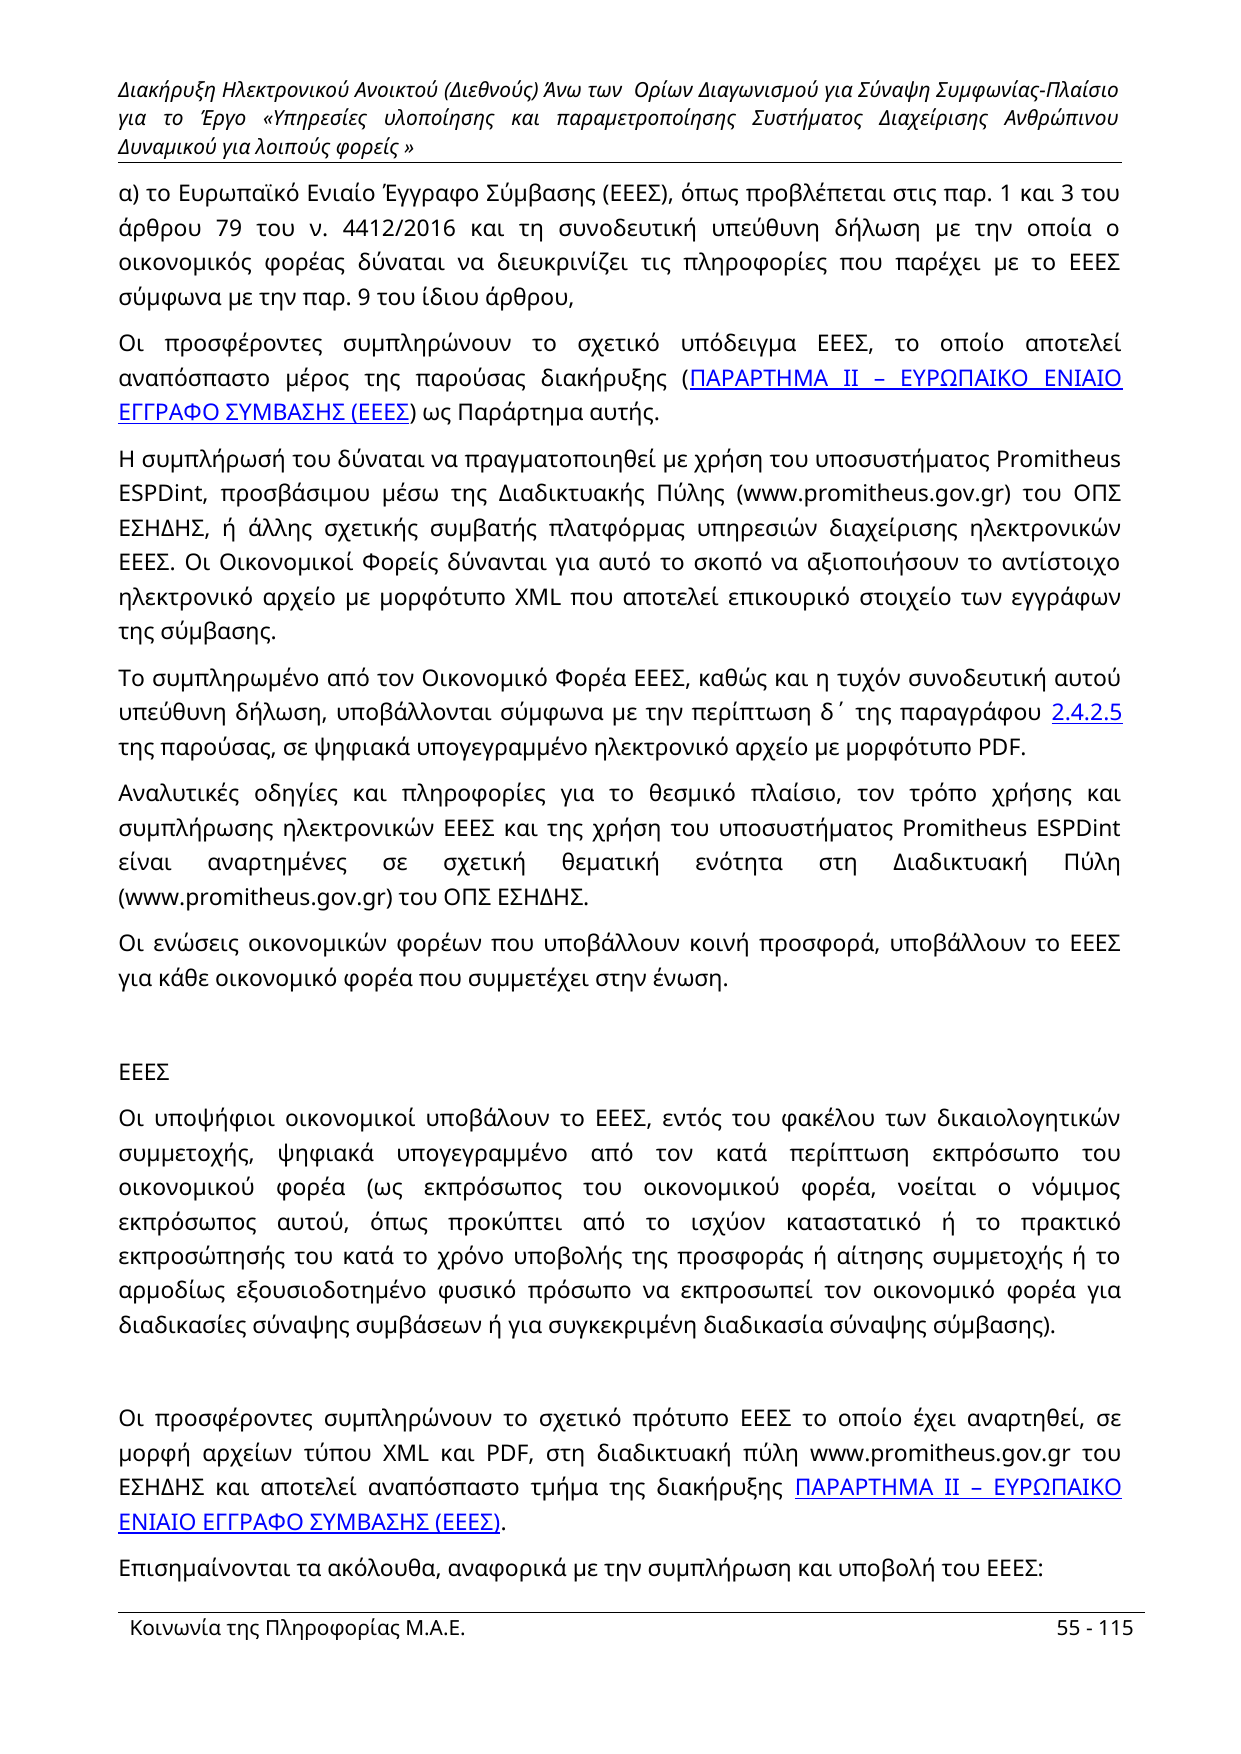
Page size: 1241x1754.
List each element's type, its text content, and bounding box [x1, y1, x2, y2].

text Οι προσφέροντες συμπληρώνουν το σχετικό πρότυπο ΕΕΕΣ το οποίο έχει αναρτηθεί, σε μορφή αρχείων τύπου XML και PDF, στη διαδικτυακή πύλη www.promitheus.gov.gr του ΕΣΗΔΗΣ και αποτελεί αναπόσπαστο τμήμα της διακήρυξης ΠΑΡΑΡΤΗΜΑ ΙI – ΕΥΡΩΠΑΙΚΟ ΕΝΙΑΙΟ ΕΓΓΡΑΦΟ ΣΥΜΒΑΣΗΣ (ΕΕΕΣ). [118, 1402, 1122, 1537]
text ΕΕΕΣ [118, 1055, 1122, 1087]
text α) το Ευρωπαϊκό Ενιαίο Έγγραφο Σύμβασης (ΕΕΕΣ), όπως προβλέπεται στις παρ. 1 και 3 του άρθρου 79 του ν. 4412/2016 και τη συνοδευτική υπεύθυνη δήλωση με την οποία ο οικονομικός φορέας δύναται να διευκρινίζει τις πληροφορίες που παρέχει με το ΕΕΕΣ σύμφωνα με την παρ. 9 του ίδιου άρθρου, [118, 177, 1122, 312]
text Η συμπλήρωσή του δύναται να πραγματοποιηθεί με χρήση του υποσυστήματος Promitheus ESPDint, προσβάσιμου μέσω της Διαδικτυακής Πύλης (www.promitheus.gov.gr) του ΟΠΣ ΕΣΗΔΗΣ, ή άλλης σχετικής συμβατής πλατφόρμας υπηρεσιών διαχείρισης ηλεκτρονικών ΕΕΕΣ. Οι Οικονομικοί Φορείς δύνανται για αυτό το σκοπό να αξιοποιήσουν το αντίστοιχο ηλεκτρονικό αρχείο με μορφότυπο XML που αποτελεί επικουρικό στοιχείο των εγγράφων της σύμβασης. [118, 443, 1122, 646]
text Επισημαίνονται τα ακόλουθα, αναφορικά με την συμπλήρωση και υποβολή του ΕΕΕΣ: [118, 1552, 1122, 1583]
text Αναλυτικές οδηγίες και πληροφορίες για το θεσμικό πλαίσιο, τον τρόπο χρήσης και συμπλήρωσης ηλεκτρονικών ΕΕΕΣ και της χρήση του υποσυστήματος Promitheus ESPDint είναι αναρτημένες σε σχετική θεματική ενότητα στη Διαδικτυακή Πύλη (www.promitheus.gov.gr) του ΟΠΣ ΕΣΗΔΗΣ. [118, 777, 1122, 912]
text Το συμπληρωμένο από τον Οικονομικό Φορέα ΕΕΕΣ, καθώς και η τυχόν συνοδευτική αυτού υπεύθυνη δήλωση, υποβάλλονται σύμφωνα με την περίπτωση δ΄ της παραγράφου 2.4.2.5 της παρούσας, σε ψηφιακά υπογεγραμμένο ηλεκτρονικό αρχείο με μορφότυπο PDF. [118, 662, 1122, 762]
text Οι ενώσεις οικονομικών φορέων που υποβάλλουν κοινή προσφορά, υποβάλλουν το ΕΕΕΣ για κάθε οικονομικό φορέα που συμμετέχει στην ένωση. [118, 927, 1122, 993]
text Οι προσφέροντες συμπληρώνουν το σχετικό υπόδειγμα ΕΕΕΣ, το οποίο αποτελεί αναπόσπαστο μέρος της παρούσας διακήρυξης (ΠΑΡΑΡΤΗΜΑ ΙI – ΕΥΡΩΠΑΙΚΟ ΕΝΙΑΙΟ ΕΓΓΡΑΦΟ ΣΥΜΒΑΣΗΣ (ΕΕΕΣ) ως Παράρτημα αυτής. [118, 327, 1122, 427]
text Οι υποψήφιοι οικονομικοί υποβάλουν το ΕΕΕΣ, εντός του φακέλου των δικαιολογητικών συμμετοχής, ψηφιακά υπογεγραμμένο από τον κατά περίπτωση εκπρόσωπο του οικονομικού φορέα (ως εκπρόσωπος του οικονομικού φορέα, νοείται ο νόμιμος εκπρόσωπος αυτού, όπως προκύπτει από το ισχύον καταστατικό ή το πρακτικό εκπροσώπησής του κατά το χρόνο υποβολής της προσφοράς ή αίτησης συμμετοχής ή το αρμοδίως εξουσιοδοτημένο φυσικό πρόσωπο να εκπροσωπεί τον οικονομικό φορέα για διαδικασίες σύναψης συμβάσεων ή για συγκεκριμένη διαδικασία σύναψης σύμβασης). [118, 1102, 1122, 1340]
